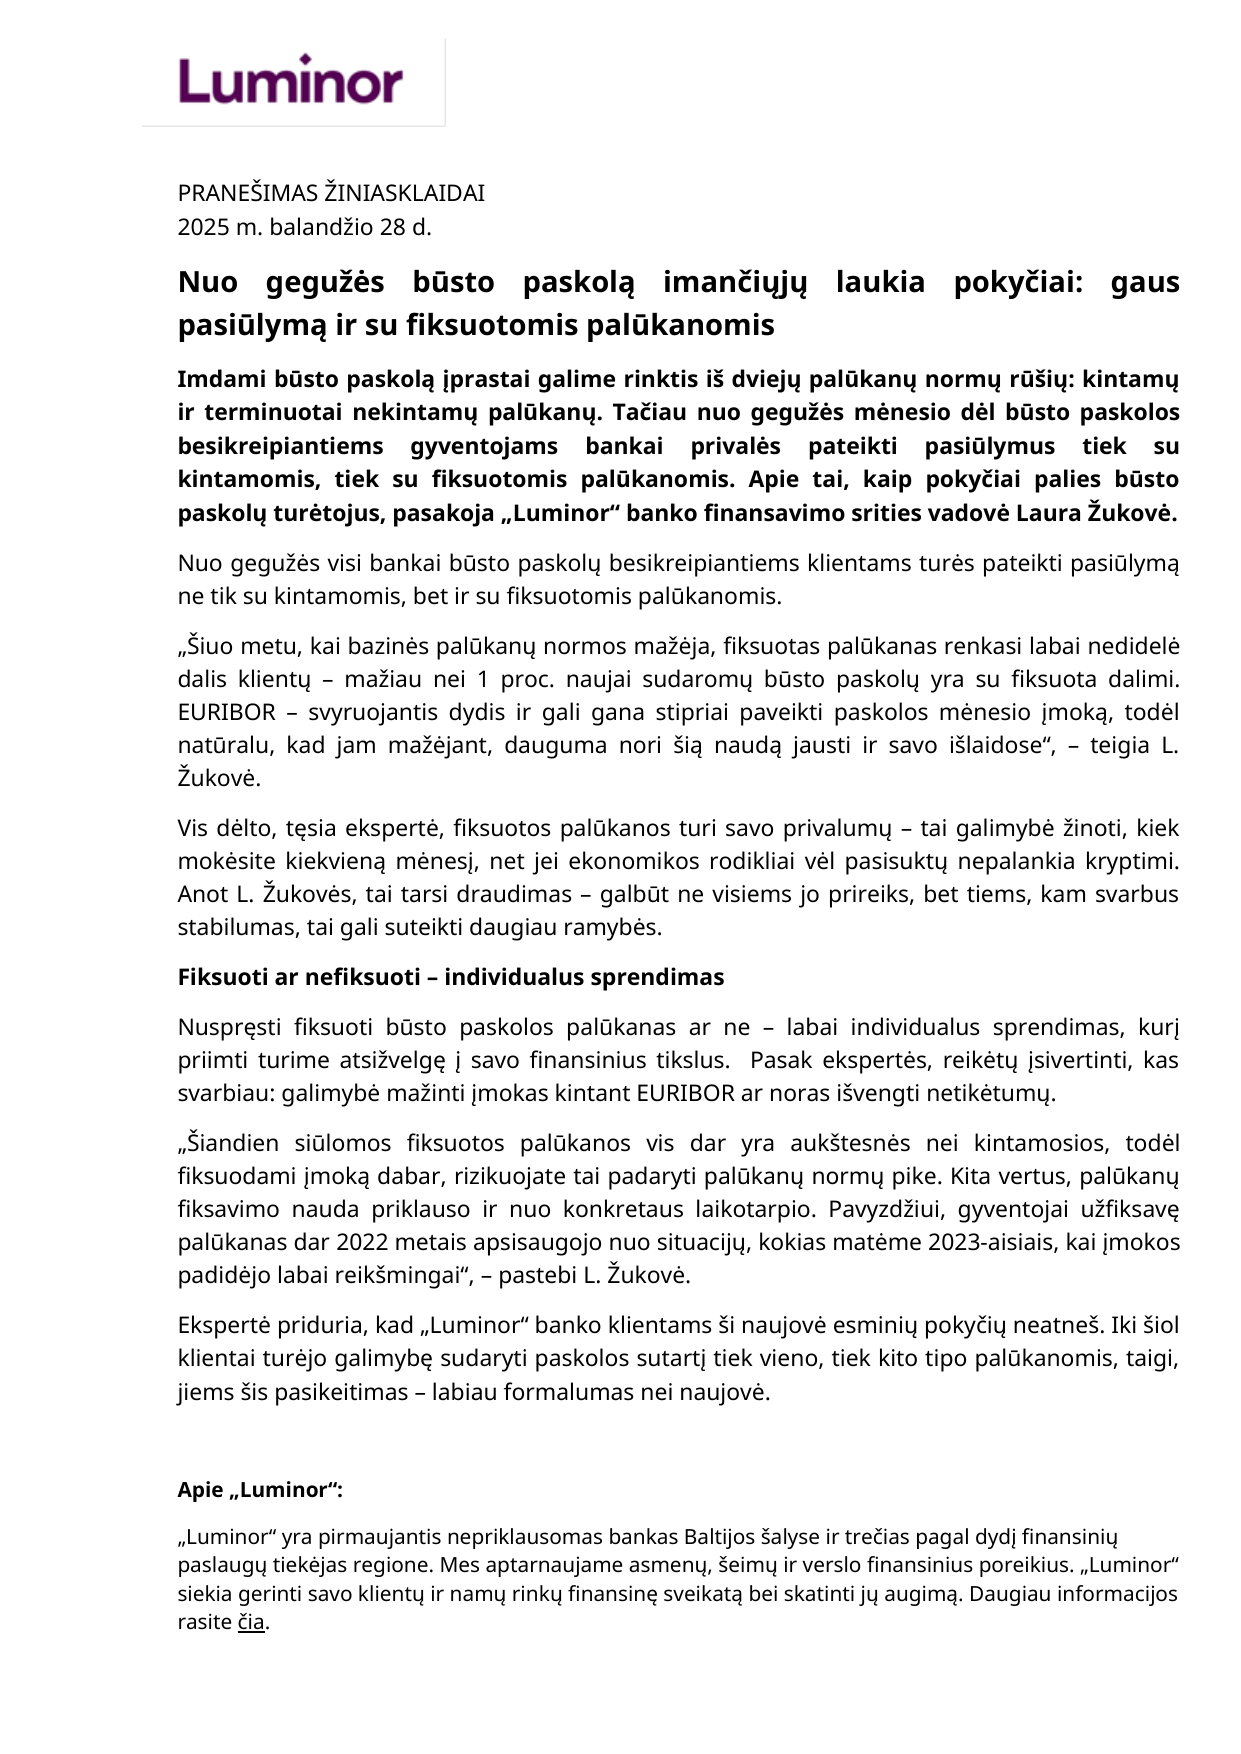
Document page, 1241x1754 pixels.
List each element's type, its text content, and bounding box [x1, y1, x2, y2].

text Imdami būsto paskolą įprastai galime rinktis iš dviejų palūkanų normų rūšių: kintamų ir terminuotai nekintamų palūkanų. Tačiau nuo gegužės mėnesio dėl būsto paskolos besikreipiantiems gyventojams bankai privalės pateikti pasiūlymus tiek su kintamomis, tiek su fiksuotomis palūkanomis. Apie tai, kaip pokyčiai palies būsto paskolų turėtojus, pasakoja „Luminor“ banko finansavimo srities vadovė Laura Žukovė. [177, 363, 1181, 528]
text Apie „Luminor“: [177, 1475, 1181, 1503]
text „Luminor“ yra pirmaujantis nepriklausomas bankas Baltijos šalyse ir trečias pagal dydį finansinių paslaugų tiekėjas regione. Mes aptarnaujame asmenų, šeimų ir verslo finansinius poreikius. „Luminor“ siekia gerinti savo klientų ir namų rinkų finansinę sveikatą bei skatinti jų augimą. Daugiau informacijos rasite čia. [177, 1522, 1181, 1636]
text Fiksuoti ar nefiksuoti – individualus sprendimas [177, 961, 1181, 992]
text PRANEŠIMAS ŽINIASKLAIDAI 2025 m. balandžio 28 d. [177, 177, 1181, 242]
text Nuo gegužės būsto paskolą imančiųjų laukia pokyčiai: gaus pasiūlymą ir su fiksuotomis palūkanomis [177, 261, 1181, 343]
text „Šiuo metu, kai bazinės palūkanų normos mažėja, fiksuotas palūkanas renkasi labai nedidelė dalis klientų – mažiau nei 1 proc. naujai sudaromų būsto paskolų yra su fiksuota dalimi. EURIBOR – svyruojantis dydis ir gali gana stipriai paveikti paskolos mėnesio įmoką, todėl natūralu, kad jam mažėjant, dauguma nori šią naudą jausti ir savo išlaidose“, – teigia L. Žukovė. [177, 629, 1181, 793]
text Nuspręsti fiksuoti būsto paskolos palūkanas ar ne – labai individualus sprendimas, kurį priimti turime atsižvelgę į savo finansinius tikslus. Pasak ekspertės, reikėtų įsivertinti, kas svarbiau: galimybė mažinti įmokas kintant EURIBOR ar noras išvengti netikėtumų. [177, 1011, 1181, 1108]
text Nuo gegužės visi bankai būsto paskolų besikreipiantiems klientams turės pateikti pasiūlymą ne tik su kintamomis, bet ir su fiksuotomis palūkanomis. [177, 547, 1181, 611]
text Ekspertė priduria, kad „Luminor“ banko klientams ši naujovė esminių pokyčių neatneš. Iki šiol klientai turėjo galimybę sudaryti paskolos sutartį tiek vieno, tiek kito tipo palūkanomis, taigi, jiems šis pasikeitimas – labiau formalumas nei naujovė. [177, 1309, 1181, 1407]
picture [141, 38, 447, 128]
text „Šiandien siūlomos fiksuotos palūkanos vis dar yra aukštesnės nei kintamosios, todėl fiksuodami įmoką dabar, rizikuojate tai padaryti palūkanų normų pike. Kita vertus, palūkanų fiksavimo nauda priklauso ir nuo konkretaus laikotarpio. Pavyzdžiui, gyventojai užfiksavę palūkanas dar 2022 metais apsisaugojo nuo situacijų, kokias matėme 2023-aisiais, kai įmokos padidėjo labai reikšmingai“, – pastebi L. Žukovė. [177, 1127, 1181, 1291]
text Vis dėlto, tęsia ekspertė, fiksuotos palūkanos turi savo privalumų – tai galimybė žinoti, kiek mokėsite kiekvieną mėnesį, net jei ekonomikos rodikliai vėl pasisuktų nepalankia kryptimi. Anot L. Žukovės, tai tarsi draudimas – galbūt ne visiems jo prireiks, bet tiems, kam svarbus stabilumas, tai gali suteikti daugiau ramybės. [177, 812, 1181, 942]
